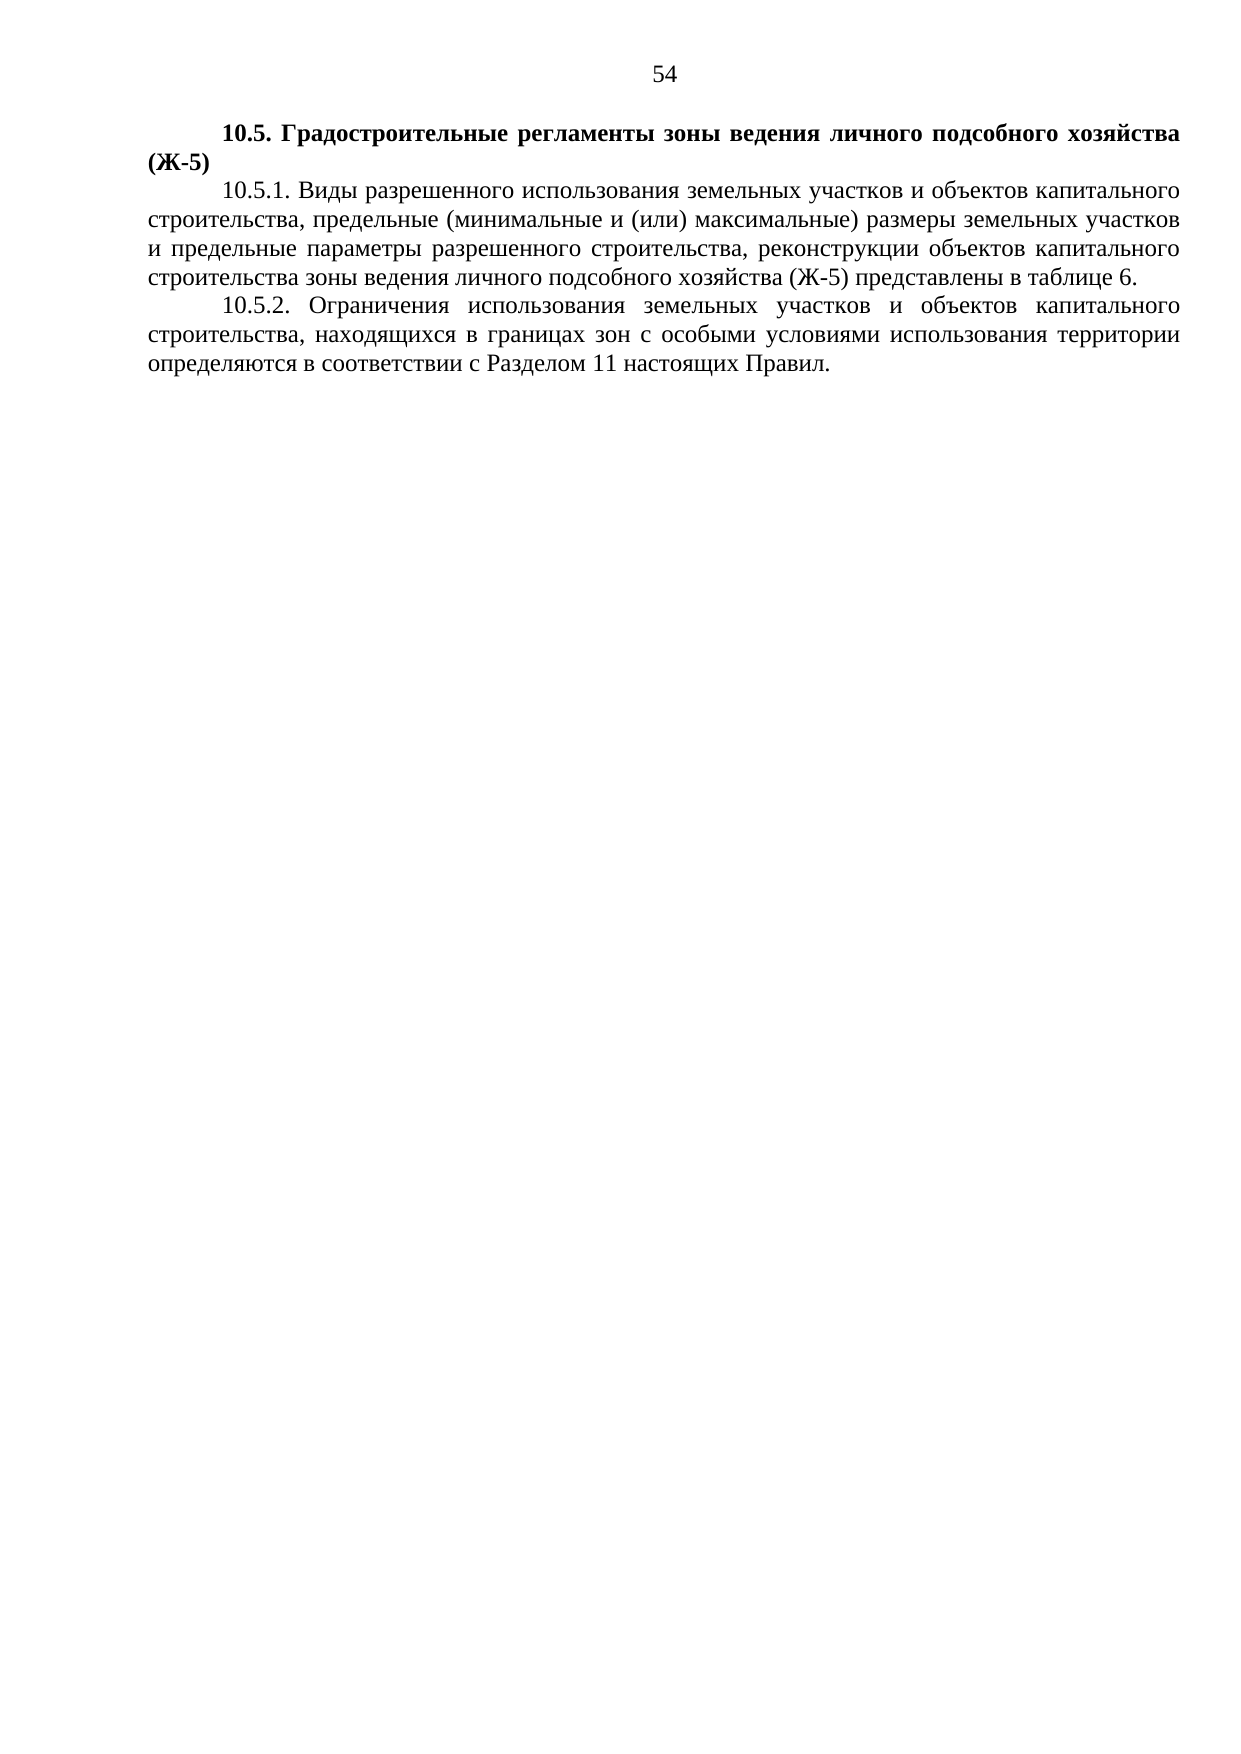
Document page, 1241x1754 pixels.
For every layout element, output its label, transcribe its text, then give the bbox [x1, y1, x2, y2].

text 10.5. Градостроительные регламенты зоны ведения личного подсобного хозяйства (Ж-5) [148, 118, 1181, 176]
text 10.5.2. Ограничения использования земельных участков и объектов капитального строительства, находящихся в границах зон с особыми условиями использования территории определяются в соответствии с Разделом 11 настоящих Правил. [148, 291, 1181, 377]
text 10.5.1. Виды разрешенного использования земельных участков и объектов капитального строительства, предельные (минимальные и (или) максимальные) размеры земельных участков и предельные параметры разрешенного строительства, реконструкции объектов капитального строительства зоны ведения личного подсобного хозяйства (Ж-5) представлены в таблице 6. [148, 176, 1181, 291]
